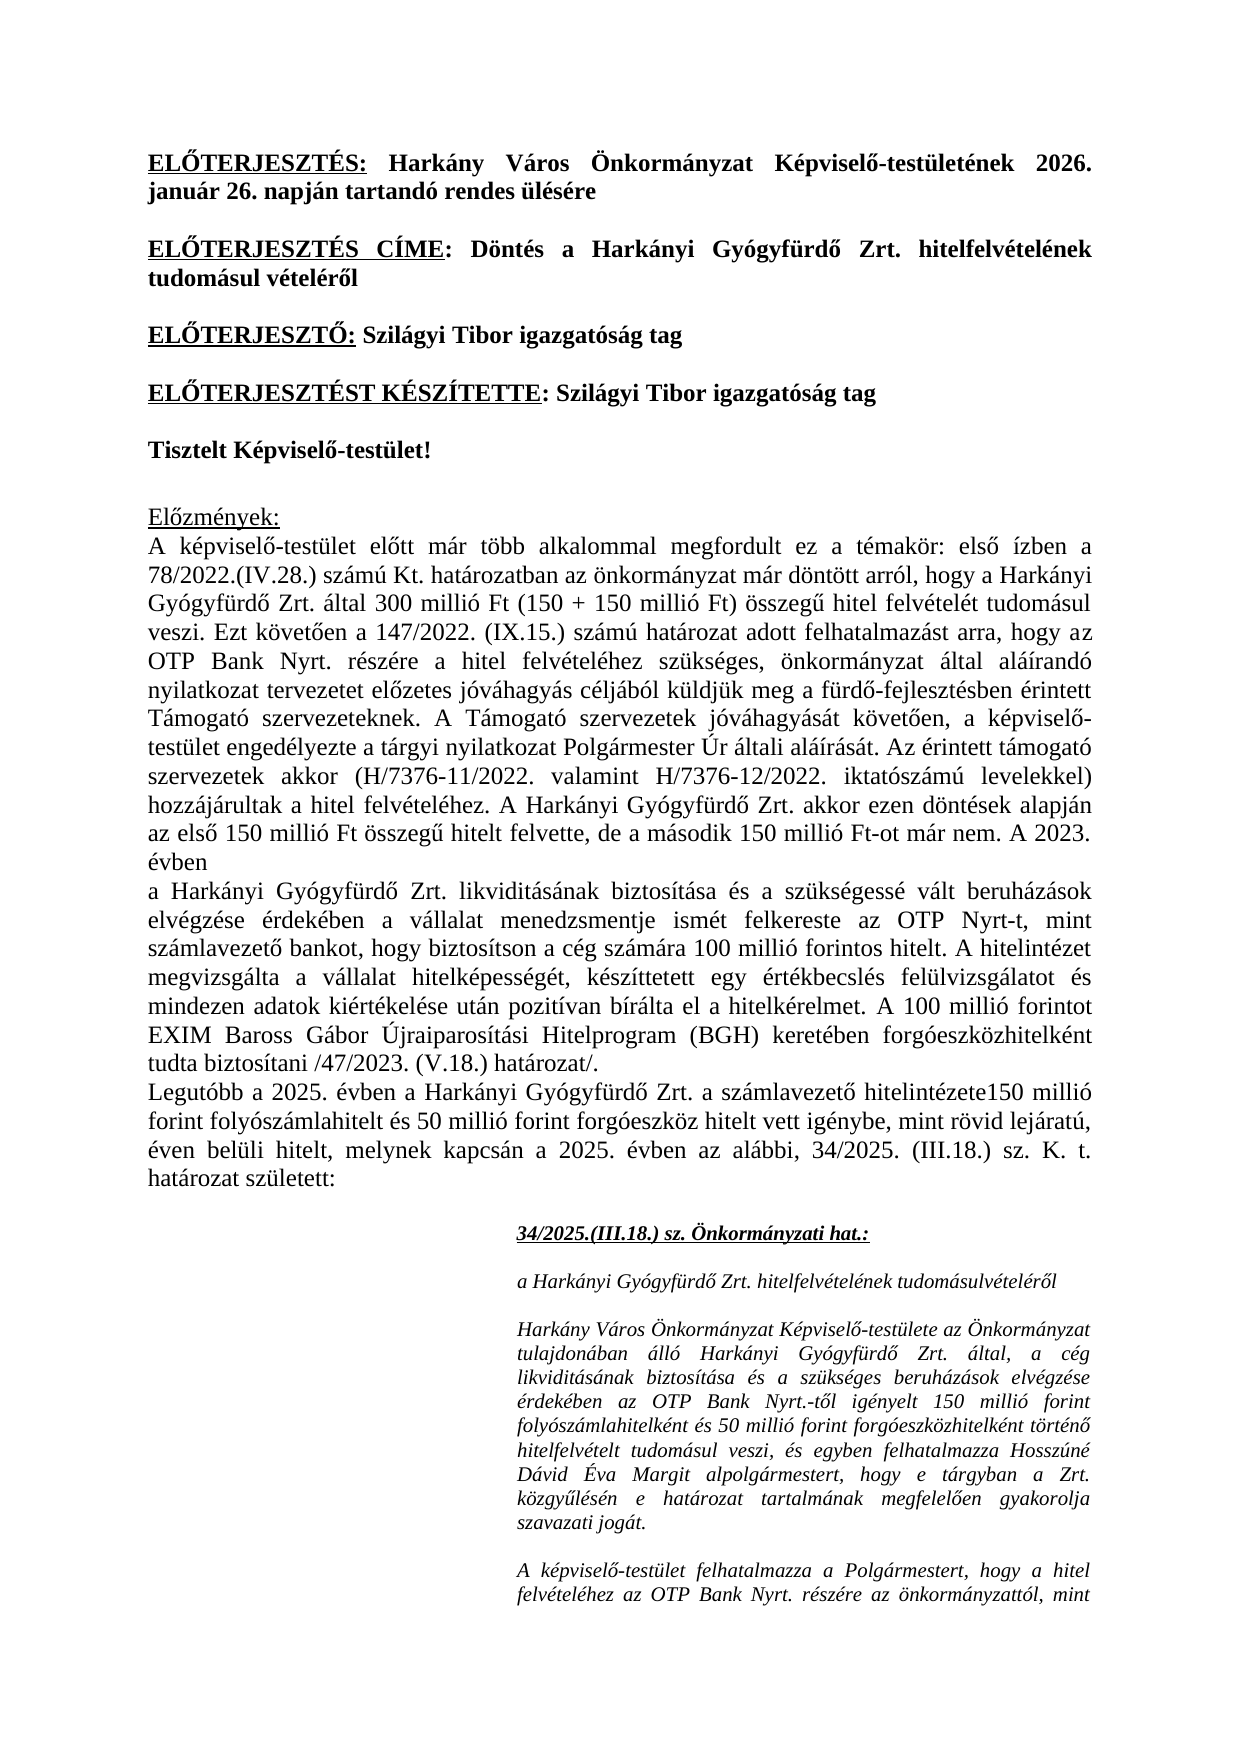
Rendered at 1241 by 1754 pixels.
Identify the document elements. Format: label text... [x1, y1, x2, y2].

text ELŐTERJESZTŐ: Szilágyi Tibor igazgatóság tag [148, 320, 1093, 349]
text Tisztelt Képviselő-testület! [148, 435, 1093, 464]
text Harkány Város Önkormányzat Képviselő-testülete az Önkormányzat tulajdonában álló Harkányi Gyógyfürdő Zrt. által, a cég likviditásának biztosítása és a szükséges beruházások elvégzése érdekében az OTP Bank Nyrt.-től igényelt 150 millió forint folyószámlahitelként és 50 millió forint forgóeszközhitelként történő hitelfelvételt tudomásul veszi, és egyben felhatalmazza Hosszúné Dávid Éva Margit alpolgármestert, hogy e tárgyban a Zrt. közgyűlésén e határozat tartalmának megfelelően gyakorolja szavazati jogát. [517, 1317, 1093, 1534]
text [517, 1558, 1093, 1606]
text 34/2025.(III.18.) sz. Önkormányzati hat.: [443, 1221, 1093, 1245]
text Előzmények: [148, 502, 1093, 531]
text ELŐTERJESZTÉS CÍME: Döntés a Harkányi Gyógyfürdő Zrt. hitelfelvételének tudomásul vételéről [148, 234, 1093, 291]
text ELŐTERJESZTÉS: Harkány Város Önkormányzat Képviselő-testületének 2026. január 26. napján tartandó rendes ülésére [148, 148, 1093, 205]
text a Harkányi Gyógyfürdő Zrt. likviditásának biztosítása és a szükségessé vált beruházások elvégzése érdekében a vállalat menedzsmentje ismét felkereste az OTP Nyrt-t, mint számlavezető bankot, hogy biztosítson a cég számára 100 millió forintos hitelt. A hitelintézet megvizsgálta a vállalat hitelképességét, készíttetett egy értékbecslés felülvizsgálatot és mindezen adatok kiértékelése után pozitívan bírálta el a hitelkérelmet. A 100 millió forintot EXIM Baross Gábor Újraiparosítási Hitelprogram (BGH) keretében forgóeszközhitelként tudta biztosítani /47/2023. (V.18.) határozat/. [148, 876, 1093, 1077]
text A képviselő-testület előtt már több alkalommal megfordult ez a témakör: első ízben a 78/2022.(IV.28.) számú Kt. határozatban az önkormányzat már döntött arról, hogy a Harkányi Gyógyfürdő Zrt. által 300 millió Ft (150 + 150 millió Ft) összegű hitel felvételét tudomásul veszi. Ezt követően a 147/2022. (IX.15.) számú határozat adott felhatalmazást arra, hogy az OTP Bank Nyrt. részére a hitel felvételéhez szükséges, önkormányzat által aláírandó nyilatkozat tervezetet előzetes jóváhagyás céljából küldjük meg a fürdő-fejlesztésben érintett Támogató szervezeteknek. A Támogató szervezetek jóváhagyását követően, a képviselő-testület engedélyezte a tárgyi nyilatkozat Polgármester Úr általi aláírását. Az érintett támogató szervezetek akkor (H/7376-11/2022. valamint H/7376-12/2022. iktatószámú levelekkel) hozzájárultak a hitel felvételéhez. A Harkányi Gyógyfürdő Zrt. akkor ezen döntések alapján az első 150 millió Ft összegű hitelt felvette, de a második 150 millió Ft-ot már nem. A 2023. évben [148, 531, 1093, 876]
text a Harkányi Gyógyfürdő Zrt. hitelfelvételének tudomásulvételéről [517, 1269, 1093, 1293]
text ELŐTERJESZTÉST KÉSZÍTETTE: Szilágyi Tibor igazgatóság tag [148, 378, 1093, 406]
text Legutóbb a 2025. évben a Harkányi Gyógyfürdő Zrt. a számlavezető hitelintézete150 millió forint folyószámlahitelt és 50 millió forint forgóeszköz hitelt vett igénybe, mint rövid lejáratú, éven belüli hitelt, melynek kapcsán a 2025. évben az alábbi, 34/2025. (III.18.) sz. K. t. határozat született: [148, 1077, 1093, 1192]
